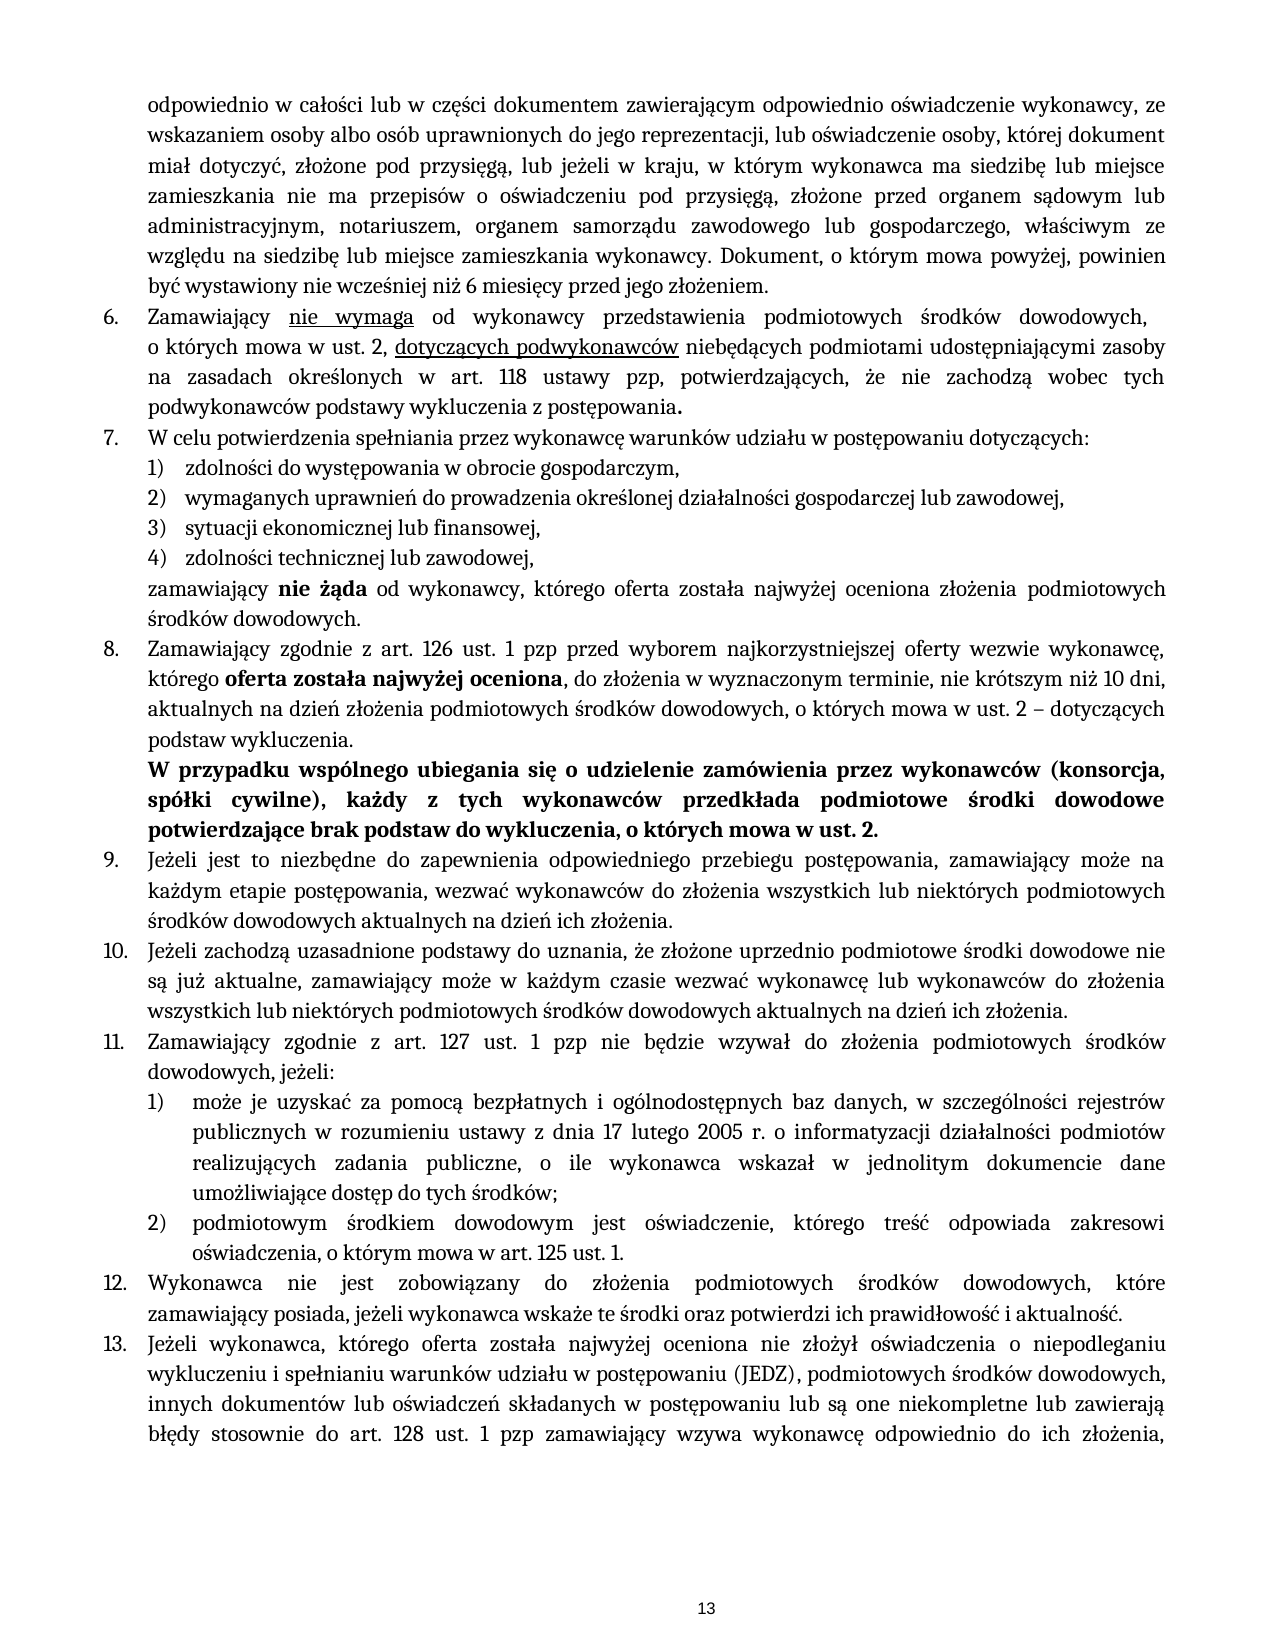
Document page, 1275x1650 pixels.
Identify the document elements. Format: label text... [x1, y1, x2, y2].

list sytuacji ekonomicznej lub finansowej, [148, 515, 1166, 541]
list zdolności do występowania w obrocie gospodarczym, [148, 454, 1166, 481]
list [103, 1331, 1166, 1447]
list zdolności technicznej lub zawodowej, [148, 545, 1166, 571]
list może je uzyskać za pomocą bezpłatnych i ogólnodostępnych baz danych, w szczególności rejestrów publicznych w rozumieniu ustawy z dnia 17 lutego 2005 r. o informatyzacji działalności podmiotów realizujących zadania publiczne, o ile wykonawca wskazał w jednolitym dokumencie dane umożliwiające dostęp do tych środków; [148, 1089, 1166, 1206]
text W przypadku wspólnego ubiegania się o udzielenie zamówienia przez wykonawców (konsorcja, spółki cywilne), każdy z tych wykonawców przedkłada podmiotowe środki dowodowe potwierdzające brak podstaw do wykluczenia, o których mowa w ust. 2. [148, 757, 1166, 843]
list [103, 92, 1166, 299]
list Wykonawca nie jest zobowiązany do złożenia podmiotowych środków dowodowych, które zamawiający posiada, jeżeli wykonawca wskaże te środki oraz potwierdzi ich prawidłowość i aktualność. [103, 1270, 1166, 1327]
list W celu potwierdzenia spełniania przez wykonawcę warunków udziału w postępowaniu dotyczących: [103, 424, 1166, 451]
list Jeżeli jest to niezbędne do zapewnienia odpowiedniego przebiegu postępowania, zamawiający może na każdym etapie postępowania, wezwać wykonawców do złożenia wszystkich lub niektórych podmiotowych środków dowodowych aktualnych na dzień ich złożenia. [103, 847, 1166, 934]
list wymaganych uprawnień do prowadzenia określonej działalności gospodarczej lub zawodowej, [148, 485, 1166, 511]
text zamawiający nie żąda od wykonawcy, którego oferta została najwyżej oceniona złożenia podmiotowych środków dowodowych. [148, 575, 1166, 632]
list podmiotowym środkiem dowodowym jest oświadczenie, którego treść odpowiada zakresowi oświadczenia, o którym mowa w art. 125 ust. 1. [148, 1210, 1166, 1266]
list Zamawiający zgodnie z art. 127 ust. 1 pzp nie będzie wzywał do złożenia podmiotowych środków dowodowych, jeżeli: [103, 1028, 1166, 1085]
list Zamawiający nie wymaga od wykonawcy przedstawienia podmiotowych środków dowodowych, o których mowa w ust. 2, dotyczących podwykonawców niebędących podmiotami udostępniającymi zasoby na zasadach określonych w art. 118 ustawy pzp, potwierdzających, że nie zachodzą wobec tych podwykonawców podstawy wykluczenia z postępowania. [103, 303, 1166, 420]
list Jeżeli zachodzą uzasadnione podstawy do uznania, że złożone uprzednio podmiotowe środki dowodowe nie są już aktualne, zamawiający może w każdym czasie wezwać wykonawcę lub wykonawców do złożenia wszystkich lub niektórych podmiotowych środków dowodowych aktualnych na dzień ich złożenia. [103, 938, 1166, 1024]
list Zamawiający zgodnie z art. 126 ust. 1 pzp przed wyborem najkorzystniejszej oferty wezwie wykonawcę, którego oferta została najwyżej oceniona, do złożenia w wyznaczonym terminie, nie krótszym niż 10 dni, aktualnych na dzień złożenia podmiotowych środków dowodowych, o których mowa w ust. 2 – dotyczących podstaw wykluczenia. [103, 636, 1166, 753]
